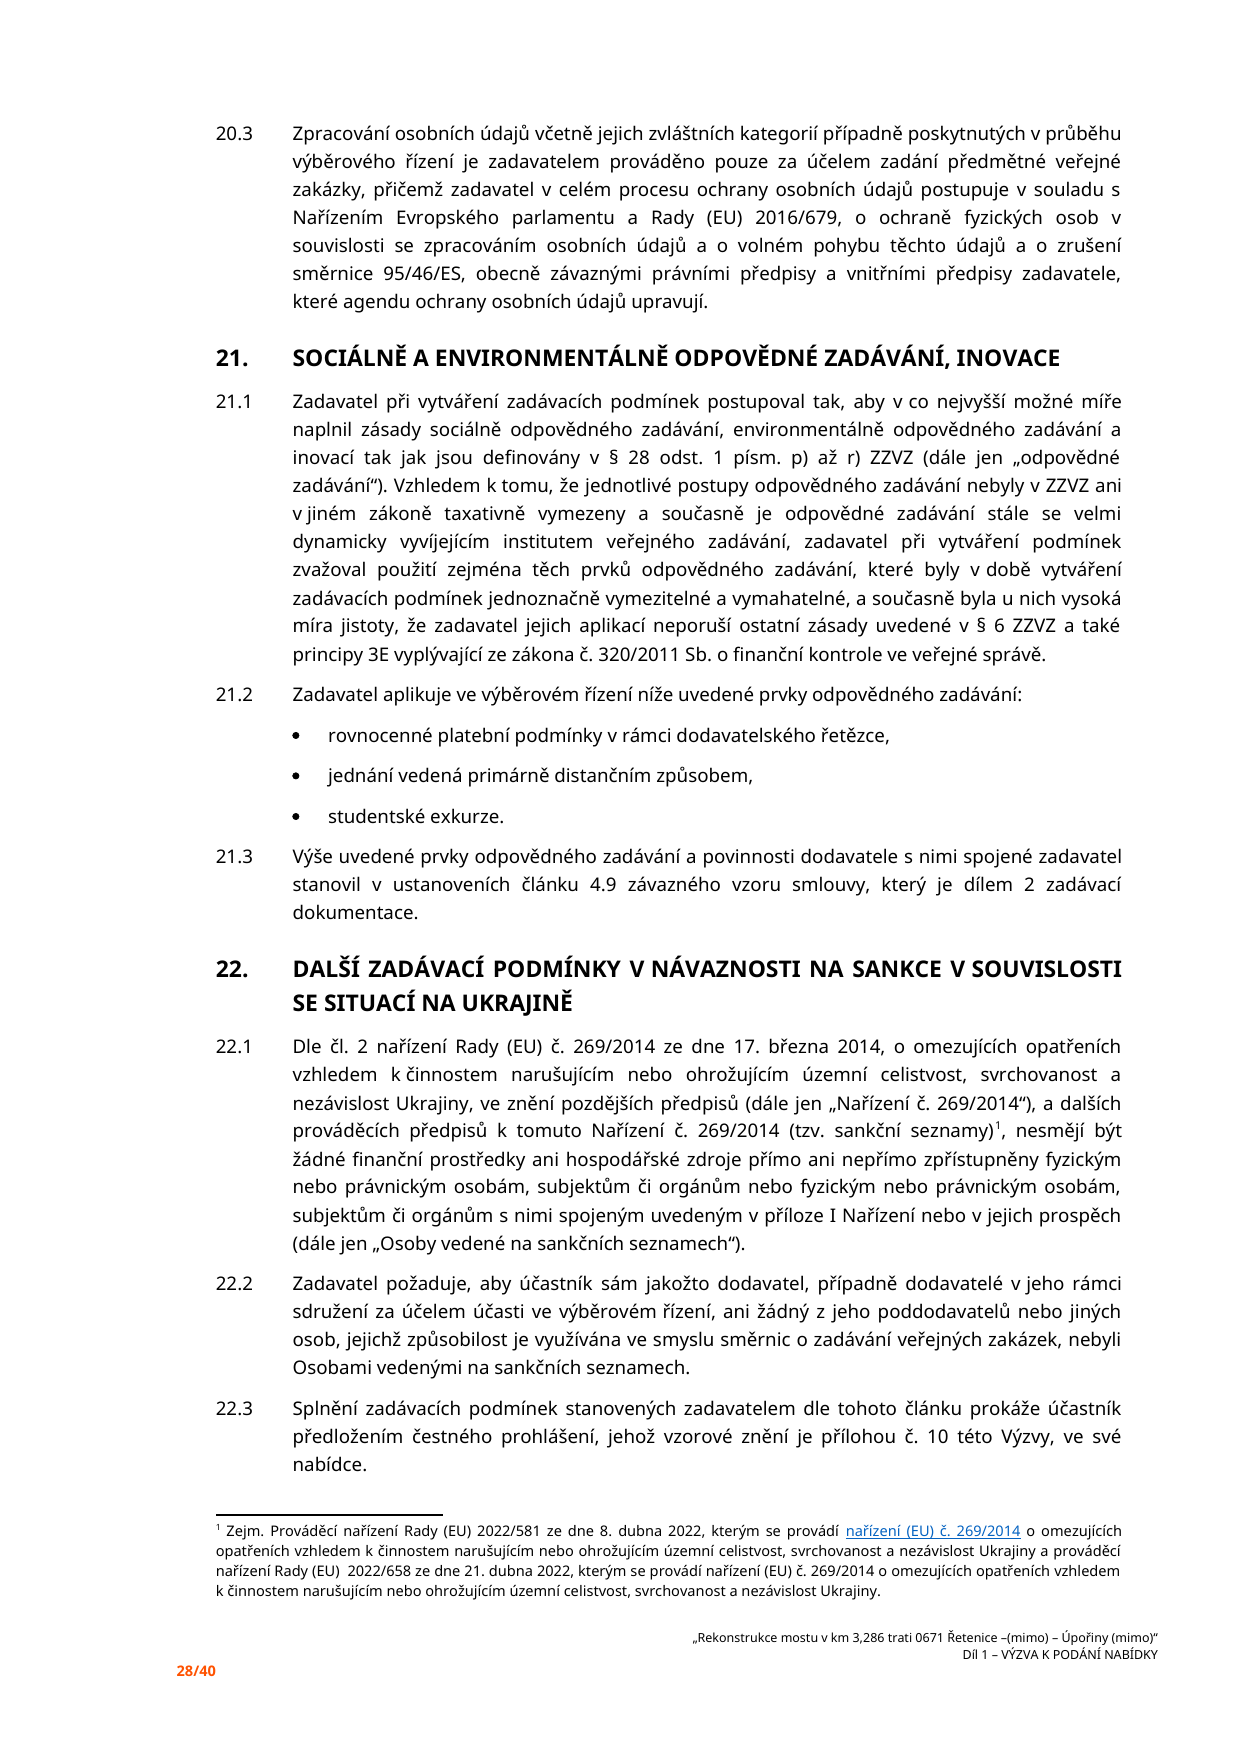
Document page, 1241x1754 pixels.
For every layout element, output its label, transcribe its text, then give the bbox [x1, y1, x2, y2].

text Výše uvedené prvky odpovědného zadávání a povinnosti dodavatele s nimi spojené zadavatel stanovil v ustanoveních článku 4.9 závazného vzoru smlouvy, který je dílem 2 zadávací dokumentace. [216, 843, 1122, 925]
text Dle čl. 2 nařízení Rady (EU) č. 269/2014 ze dne 17. března 2014, o omezujících opatřeních vzhledem k činnostem narušujícím nebo ohrožujícím územní celistvost, svrchovanost a nezávislost Ukrajiny, ve znění pozdějších předpisů (dále jen „Nařízení č. 269/2014“), a dalších prováděcích předpisů k tomuto Nařízení č. 269/2014 (tzv. sankční seznamy), nesmějí být žádné finanční prostředky ani hospodářské zdroje přímo ani nepřímo zpřístupněny fyzickým nebo právnickým osobám, subjektům či orgánům nebo fyzickým nebo právnickým osobám, subjektům či orgánům s nimi spojeným uvedeným v příloze I Nařízení nebo v jejich prospěch (dále jen „Osoby vedené na sankčních seznamech“). [216, 1034, 1122, 1255]
text Zpracování osobních údajů včetně jejich zvláštních kategorií případně poskytnutých v průběhu výběrového řízení je zadavatelem prováděno pouze za účelem zadání předmětné veřejné zakázky, přičemž zadavatel v celém procesu ochrany osobních údajů postupuje v souladu s Nařízením Evropského parlamentu a Rady (EU) 2016/679, o ochraně fyzických osob v souvislosti se zpracováním osobních údajů a o volném pohybu těchto údajů a o zrušení směrnice 95/46/ES, obecně závaznými právními předpisy a vnitřními předpisy zadavatele, které agendu ochrany osobních údajů upravují. [216, 121, 1122, 314]
text jednání vedená primárně distančním způsobem, [292, 762, 1122, 788]
text rovnocenné platební podmínky v rámci dodavatelského řetězce, [292, 722, 1122, 747]
text Další zadávací podmínky v návaznosti na sankce v souvislosti se situací na Ukrajině [216, 952, 1122, 1018]
text studentské exkurze. [292, 803, 1122, 828]
text Zadavatel při vytváření zadávacích podmínek postupoval tak, aby v co nejvyšší možné míře naplnil zásady sociálně odpovědného zadávání, environmentálně odpovědného zadávání a inovací tak jak jsou definovány v § 28 odst. 1 písm. p) až r) ZZVZ (dále jen „odpovědné zadávání“). Vzhledem k tomu, že jednotlivé postupy odpovědného zadávání nebyly v ZZVZ ani v jiném zákoně taxativně vymezeny a současně je odpovědné zadávání stále se velmi dynamicky vyvíjejícím institutem veřejného zadávání, zadavatel při vytváření podmínek zvažoval použití zejména těch prvků odpovědného zadávání, které byly v době vytváření zadávacích podmínek jednoznačně vymezitelné a vymahatelné, a současně byla u nich vysoká míra jistoty, že zadavatel jejich aplikací neporuší ostatní zásady uvedené v § 6 ZZVZ a také principy 3E vyplývající ze zákona č. 320/2011 Sb. o finanční kontrole ve veřejné správě. [216, 389, 1122, 666]
text SOCIÁLNĚ A ENVIRONMENTÁLNĚ ODPOVĚDNÉ ZADÁVÁNÍ, INOVACE [216, 342, 1122, 373]
text Splnění zadávacích podmínek stanovených zadavatelem dle tohoto článku prokáže účastník předložením čestného prohlášení, jehož vzorové znění je přílohou č. 10 této Výzvy, ve své nabídce. [216, 1395, 1122, 1477]
text Zadavatel požaduje, aby účastník sám jakožto dodavatel, případně dodavatelé v jeho rámci sdružení za účelem účasti ve výběrovém řízení, ani žádný z jeho poddodavatelů nebo jiných osob, jejichž způsobilost je využívána ve smyslu směrnic o zadávání veřejných zakázek, nebyli Osobami vedenými na sankčních seznamech. [216, 1270, 1122, 1380]
text Zadavatel aplikuje ve výběrovém řízení níže uvedené prvky odpovědného zadávání: [216, 681, 1122, 707]
